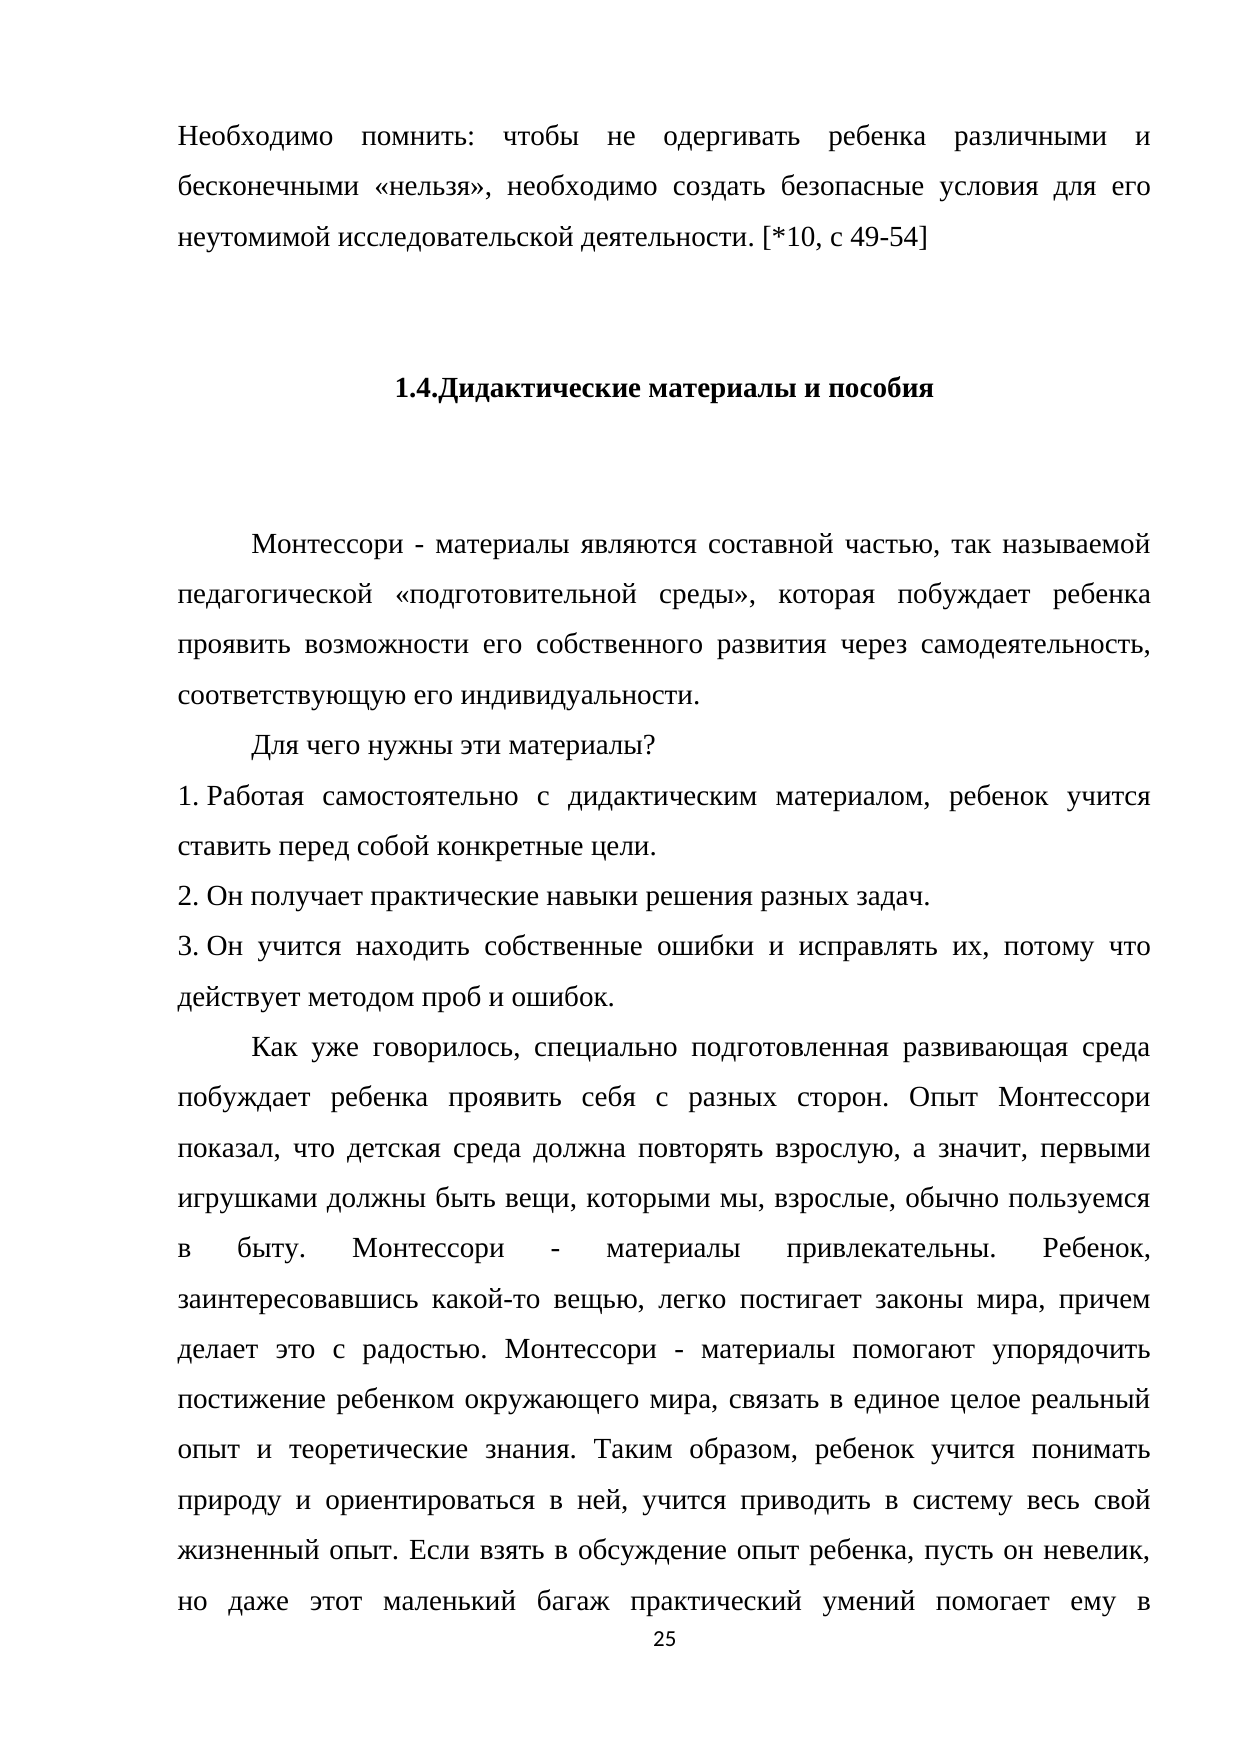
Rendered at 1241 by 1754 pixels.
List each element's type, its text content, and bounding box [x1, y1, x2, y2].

text Монтессори - материалы являются составной частью, так называемой педагогической «подготовительной среды», которая побуждает ребенка проявить возможности его собственного развития через самодеятельность, соответствующую его индивидуальности. [177, 526, 1152, 711]
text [177, 1029, 1152, 1616]
subtitle 1.4.Дидактические материалы и пособия [177, 370, 1152, 403]
text 1. Работая самостоятельно с дидактическим материалом, ребенок учится ставить перед собой конкретные цели. [177, 778, 1152, 861]
text 3. Он учится находить собственные ошибки и исправлять их, потому что действует методом проб и ошибок. [177, 928, 1152, 1012]
text Необходимо помнить: чтобы не одергивать ребенка различными и бесконечными «нельзя», необходимо создать безопасные условия для его неутомимой исследовательской деятельности. [*10, с 49-54] [177, 118, 1152, 252]
text 2. Он получает практические навыки решения разных задач. [177, 878, 1152, 912]
text Для чего нужны эти материалы? [177, 727, 1152, 761]
